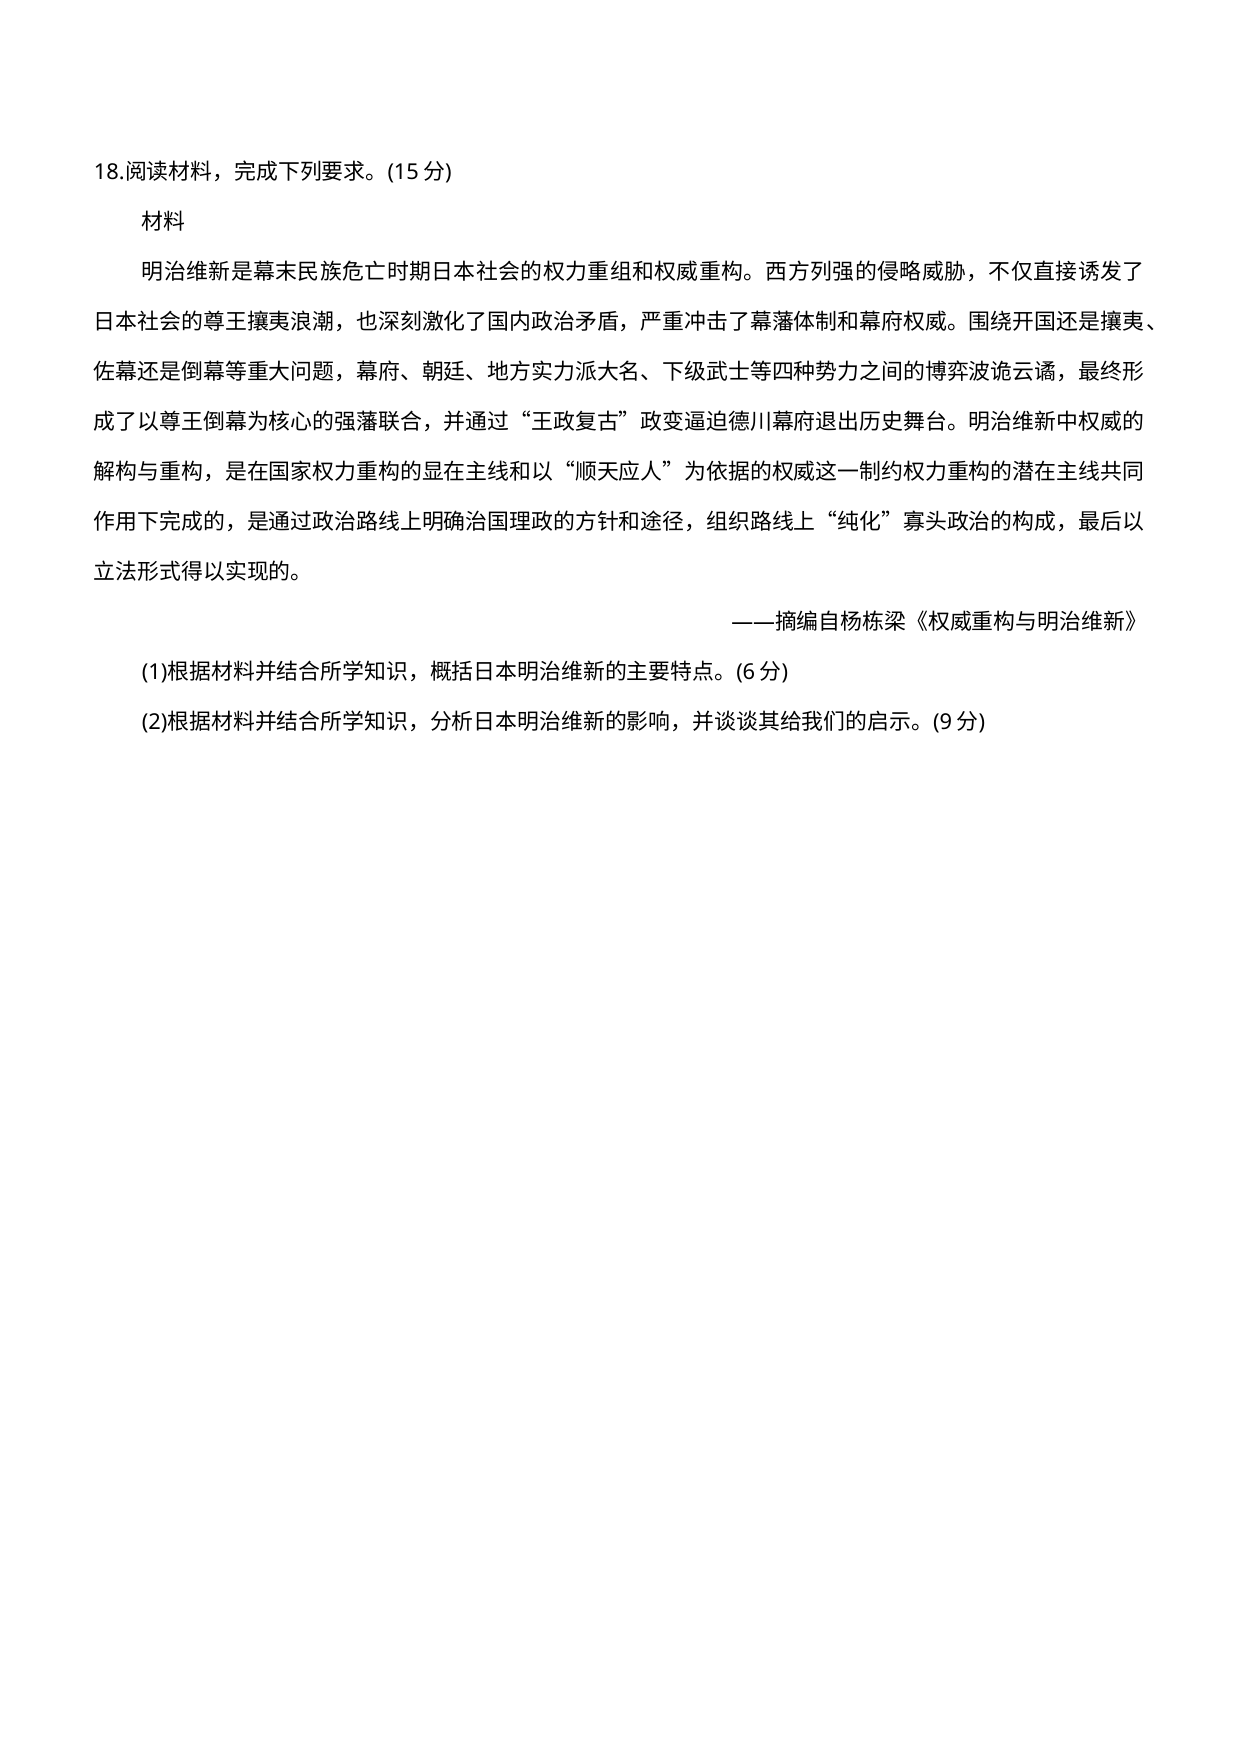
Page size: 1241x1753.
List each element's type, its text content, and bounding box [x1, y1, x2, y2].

text 材料 [142, 185, 1146, 235]
text ——摘编自杨栋梁《权威重构与明治维新》 [94, 585, 1146, 635]
text (2)根据材料并结合所学知识，分析日本明治维新的影响，并谈谈其给我们的启示。(9分) [142, 685, 1146, 735]
text 明治维新是幕末民族危亡时期日本社会的权力重组和权威重构。西方列强的侵略威胁，不仅直接诱发了日本社会的尊王攘夷浪潮，也深刻激化了国内政治矛盾，严重冲击了幕藩体制和幕府权威。围绕开国还是攘夷、佐幕还是倒幕等重大问题，幕府、朝廷、地方实力派大名、下级武士等四种势力之间的博弈波诡云谲，最终形成了以尊王倒幕为核心的强藩联合，并通过“王政复古”政变逼迫德川幕府退出历史舞台。明治维新中权威的解构与重构，是在国家权力重构的显在主线和以“顺天应人”为依据的权威这一制约权力重构的潜在主线共同作用下完成的，是通过政治路线上明确治国理政的方针和途径，组织路线上“纯化”寡头政治的构成，最后以立法形式得以实现的。 [94, 235, 1146, 585]
text (1)根据材料并结合所学知识，概括日本明治维新的主要特点。(6分) [142, 635, 1146, 685]
text 18.阅读材料，完成下列要求。(15分) [94, 135, 1146, 185]
